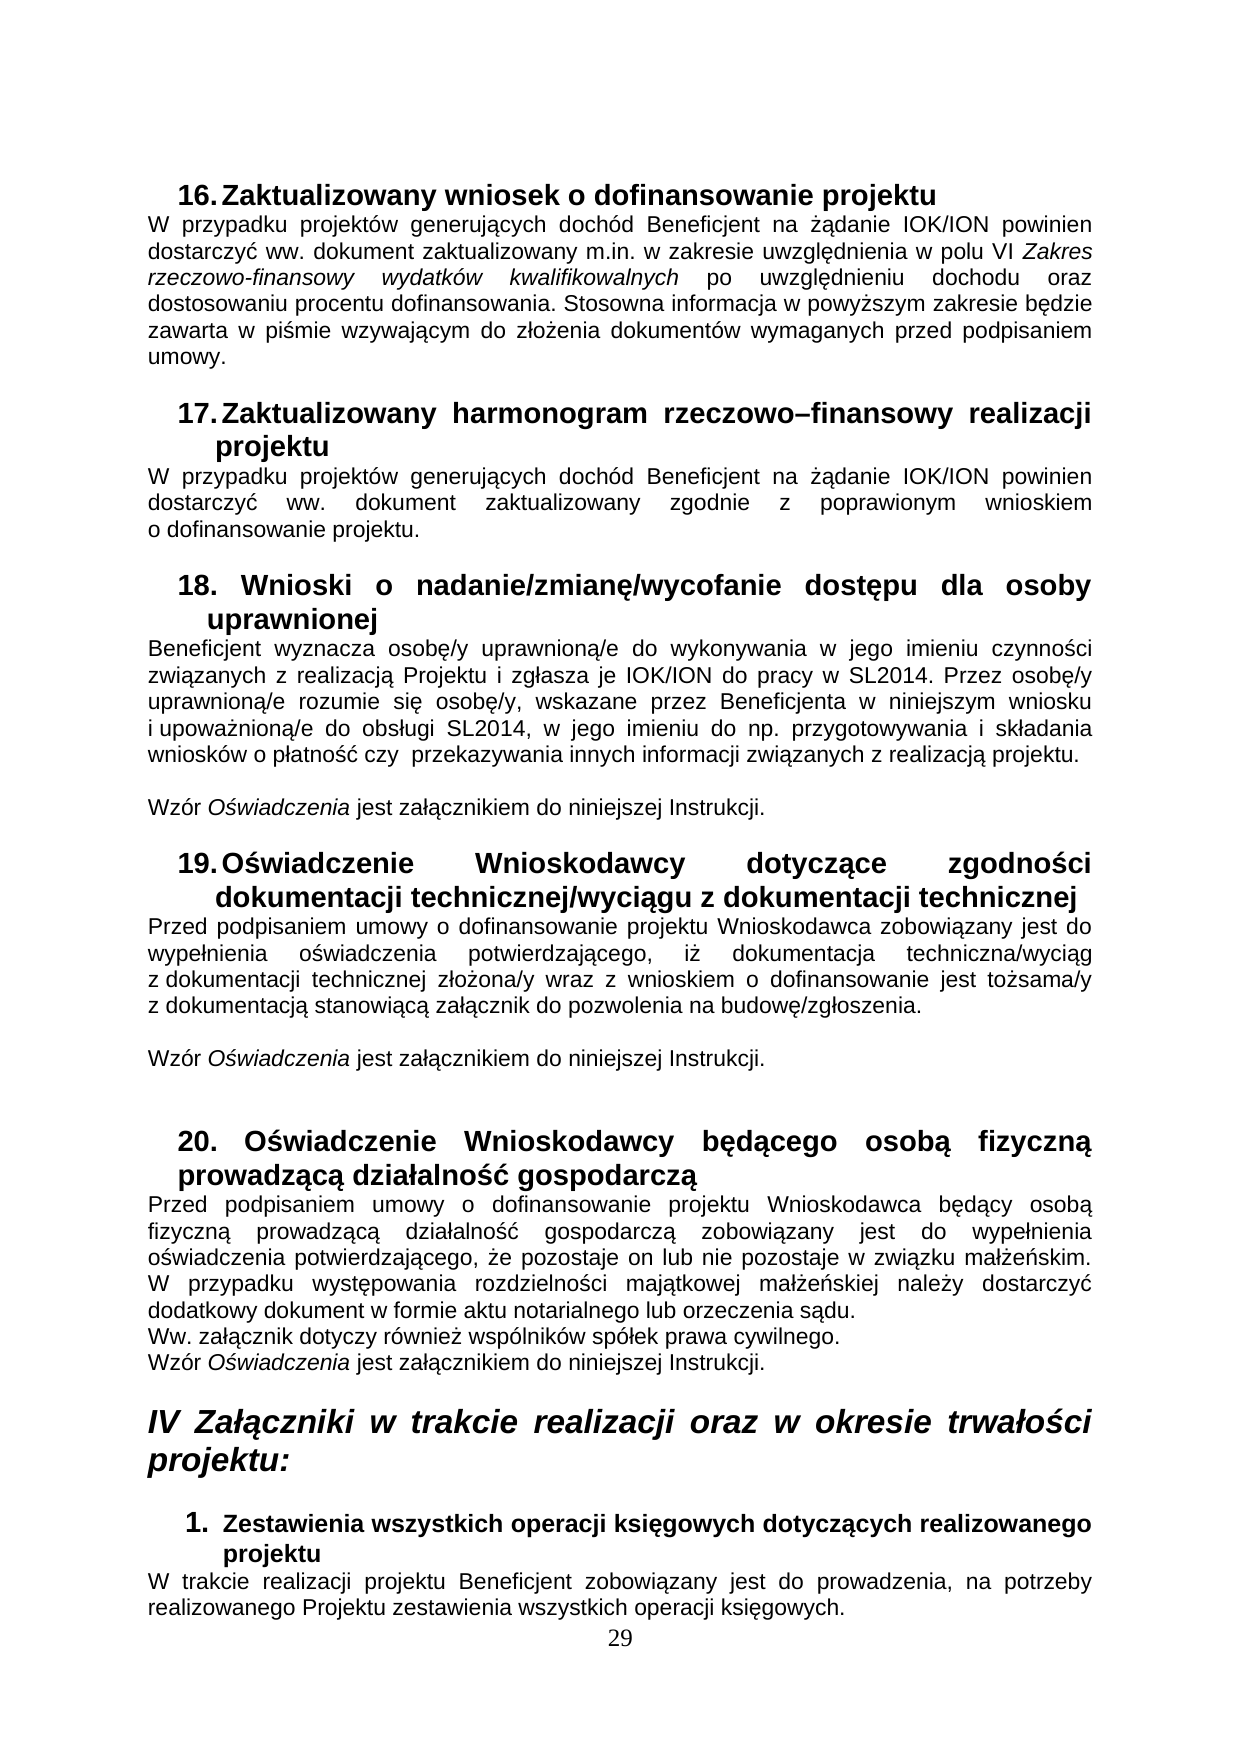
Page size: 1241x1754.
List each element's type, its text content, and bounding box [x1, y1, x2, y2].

text Przed podpisaniem umowy o dofinansowanie projektu Wnioskodawca zobowiązany jest do wypełnienia oświadczenia potwierdzającego, iż dokumentacja techniczna/wyciąg z dokumentacji technicznej złożona/y wraz z wnioskiem o dofinansowanie jest tożsama/y z dokumentacją stanowiącą załącznik do pozwolenia na budowę/zgłoszenia. [148, 913, 1093, 1019]
list Zestawienia wszystkich operacji księgowych dotyczących realizowanego projektu [185, 1505, 1093, 1568]
text W trakcie realizacji projektu Beneficjent zobowiązany jest do prowadzenia, na potrzeby realizowanego Projektu zestawienia wszystkich operacji księgowych. [148, 1568, 1093, 1620]
list Zaktualizowany wniosek o dofinansowanie projektu [177, 178, 1093, 211]
text Ww. załącznik dotyczy również wspólników spółek prawa cywilnego. [148, 1323, 1093, 1349]
text Wzór Oświadczenia jest załącznikiem do niniejszej Instrukcji. [148, 793, 1093, 820]
text 18. Wnioski o nadanie/zmianę/wycofanie dostępu dla osoby uprawnionej [177, 568, 1093, 635]
text W przypadku projektów generujących dochód Beneficjent na żądanie IOK/ION powinien dostarczyć ww. dokument zaktualizowany zgodnie z poprawionym wnioskiem o dofinansowanie projektu. [148, 463, 1093, 542]
list Zaktualizowany harmonogram rzeczowo–finansowy realizacji projektu [177, 396, 1093, 463]
text Przed podpisaniem umowy o dofinansowanie projektu Wnioskodawca będący osobą fizyczną prowadzącą działalność gospodarczą zobowiązany jest do wypełnienia oświadczenia potwierdzającego, że pozostaje on lub nie pozostaje w związku małżeńskim. W przypadku występowania rozdzielności majątkowej małżeńskiej należy dostarczyć dodatkowy dokument w formie aktu notarialnego lub orzeczenia sądu. [148, 1191, 1093, 1323]
list Oświadczenie Wnioskodawcy dotyczące zgodności dokumentacji technicznej/wyciągu z dokumentacji technicznej [177, 846, 1093, 913]
text Wzór Oświadczenia jest załącznikiem do niniejszej Instrukcji. [148, 1349, 1093, 1376]
text W przypadku projektów generujących dochód Beneficjent na żądanie IOK/ION powinien dostarczyć ww. dokument zaktualizowany m.in. w zakresie uwzględnienia w polu VI Zakres rzeczowo-finansowy wydatków kwalifikowalnych po uwzględnieniu dochodu oraz dostosowaniu procentu dofinansowania. Stosowna informacja w powyższym zakresie będzie zawarta w piśmie wzywającym do złożenia dokumentów wymaganych przed podpisaniem umowy. [148, 211, 1093, 369]
text Wzór Oświadczenia jest załącznikiem do niniejszej Instrukcji. [148, 1045, 1093, 1071]
text Beneficjent wyznacza osobę/y uprawnioną/e do wykonywania w jego imieniu czynności związanych z realizacją Projektu i zgłasza je IOK/ION do pracy w SL2014. Przez osobę/y uprawnioną/e rozumie się osobę/y, wskazane przez Beneficjenta w niniejszym wniosku i upoważnioną/e do obsługi SL2014, w jego imieniu do np. przygotowywania i składania wniosków o płatność czy przekazywania innych informacji związanych z realizacją projektu. [148, 635, 1093, 767]
text IV Załączniki w trakcie realizacji oraz w okresie trwałości projektu: [148, 1402, 1093, 1479]
text 20. Oświadczenie Wnioskodawcy będącego osobą fizyczną prowadzącą działalność gospodarczą [177, 1124, 1093, 1191]
